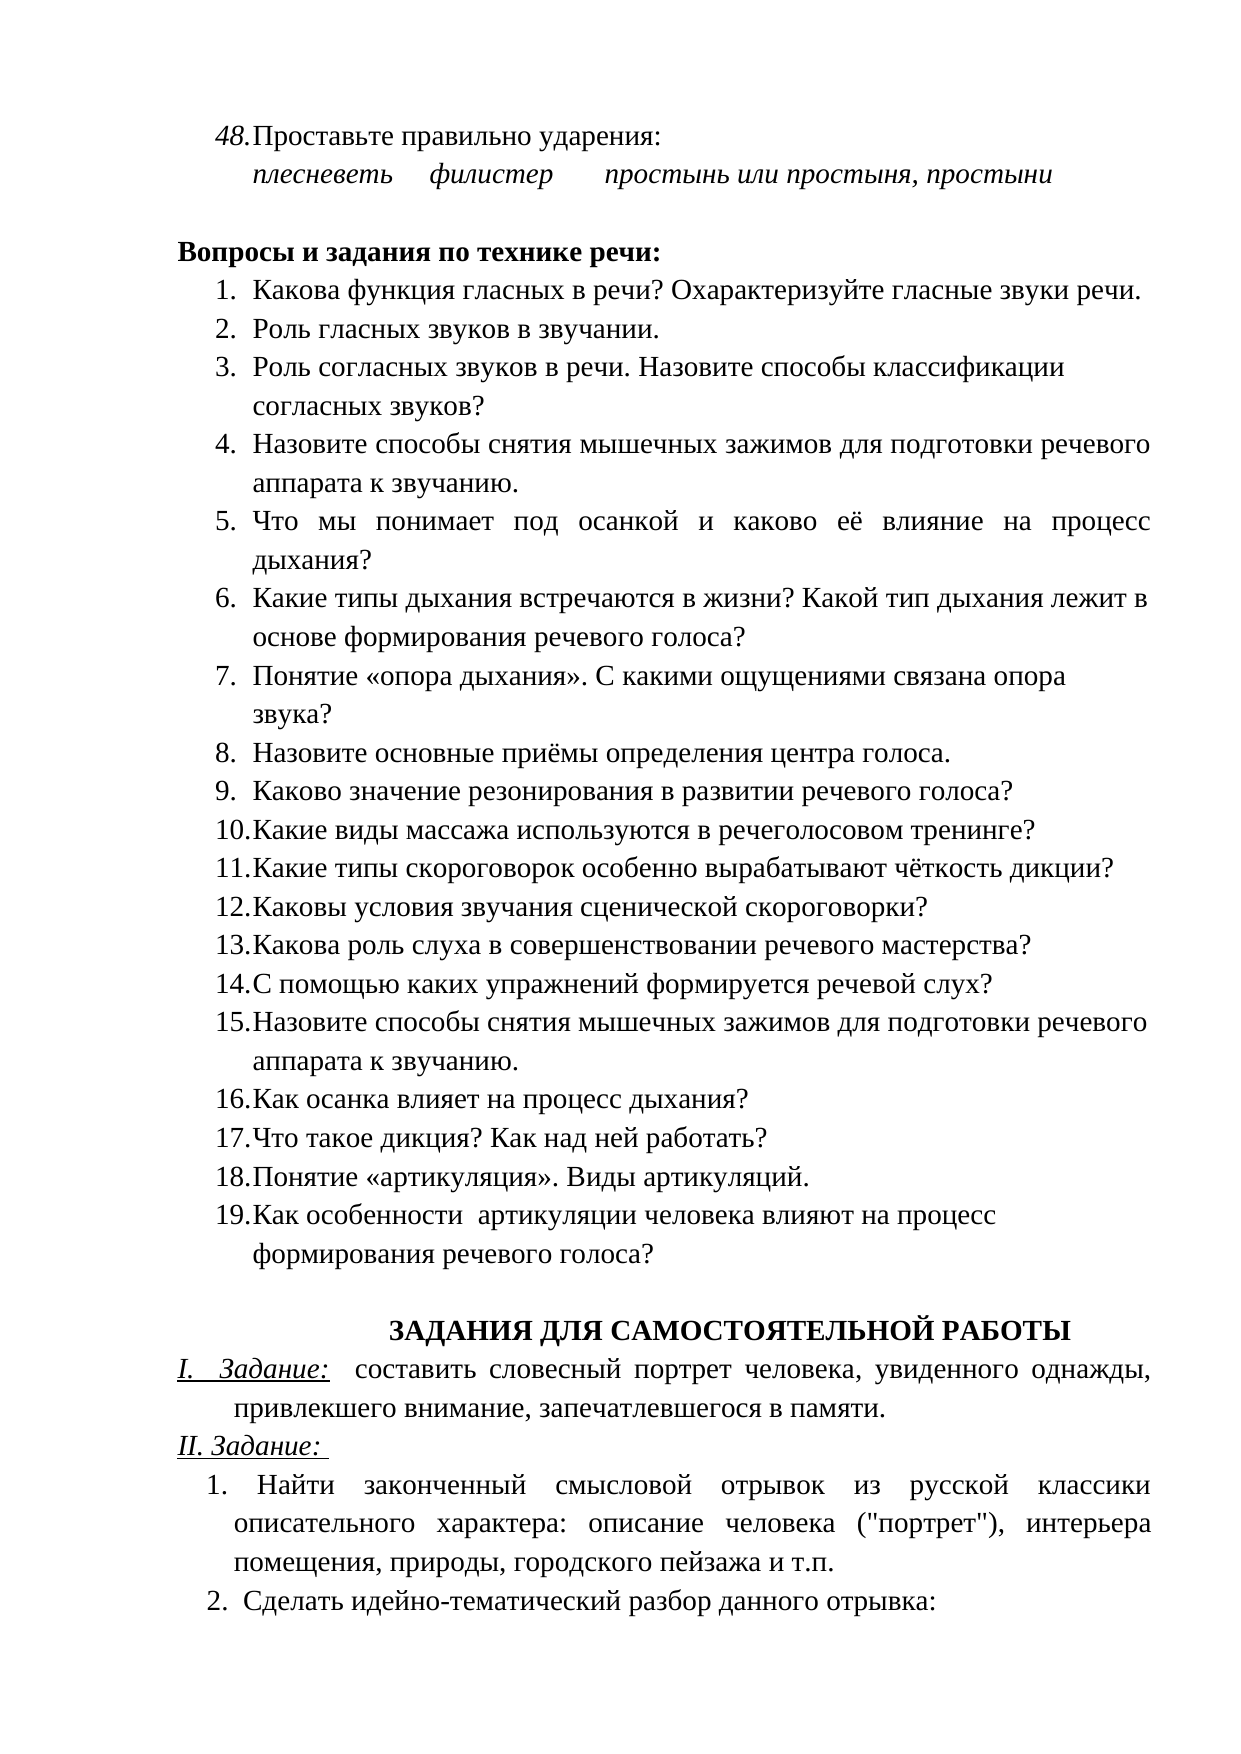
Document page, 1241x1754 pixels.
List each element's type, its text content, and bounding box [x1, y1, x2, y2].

text 1. Найти законченный смысловой отрывок из русской классики описательного характера: описание человека ("портрет"), интерьера помещения, природы, городского пейзажа и т.п. [177, 1467, 1152, 1578]
list Роль согласных звуков в речи. Назовите способы классификации согласных звуков? [215, 349, 1152, 421]
list Понятие «артикуляция». Виды артикуляций. [215, 1159, 1152, 1192]
list Что мы понимает под осанкой и каково её влияние на процесс дыхания? [215, 503, 1152, 576]
list Каково значение резонирования в развитии речевого голоса? [215, 773, 1152, 807]
list С помощью каких упражнений формируется речевой слух? [215, 966, 1152, 999]
text 2. Сделать идейно-тематический разбор данного отрывка: [177, 1583, 1152, 1616]
text I. Задание: составить словесный портрет человека, увиденного однажды, привлекшего внимание, запечатлевшегося в памяти. [177, 1351, 1152, 1423]
list Какие виды массажа используются в речеголосовом тренинге? [215, 812, 1152, 845]
list Назовите способы снятия мышечных зажимов для подготовки речевого аппарата к звучанию. [215, 1004, 1152, 1077]
list Как осанка влияет на процесс дыхания? [215, 1082, 1152, 1115]
list Что такое дикция? Как над ней работать? [215, 1120, 1152, 1154]
text ЗАДАНИЯ ДЛЯ САМОСТОЯТЕЛЬНОЙ РАБОТЫ [177, 1313, 1152, 1346]
list Назовите основные приёмы определения центра голоса. [215, 735, 1152, 768]
list Назовите способы снятия мышечных зажимов для подготовки речевого аппарата к звучанию. [215, 426, 1152, 498]
text II. Задание: [177, 1428, 1152, 1462]
list Понятие «опора дыхания». С какими ощущениями связана опора звука? [215, 658, 1152, 730]
list Какова роль слуха в совершенствовании речевого мастерства? [215, 927, 1152, 961]
list Какова функция гласных в речи? Охарактеризуйте гласные звуки речи. [215, 272, 1152, 306]
list Роль гласных звуков в звучании. [215, 311, 1152, 344]
list Проставьте правильно ударения: плесневеть филистер простынь или простыня, простыни [215, 118, 1152, 190]
list Какие типы скороговорок особенно вырабатывают чёткость дикции? [215, 850, 1152, 884]
text Вопросы и задания по технике речи: [177, 234, 1152, 267]
list Как особенности артикуляции человека влияют на процесс формирования речевого голоса? [215, 1197, 1152, 1269]
list Какие типы дыхания встречаются в жизни? Какой тип дыхания лежит в основе формирования речевого голоса? [215, 581, 1152, 653]
list Каковы условия звучания сценической скороговорки? [215, 889, 1152, 922]
